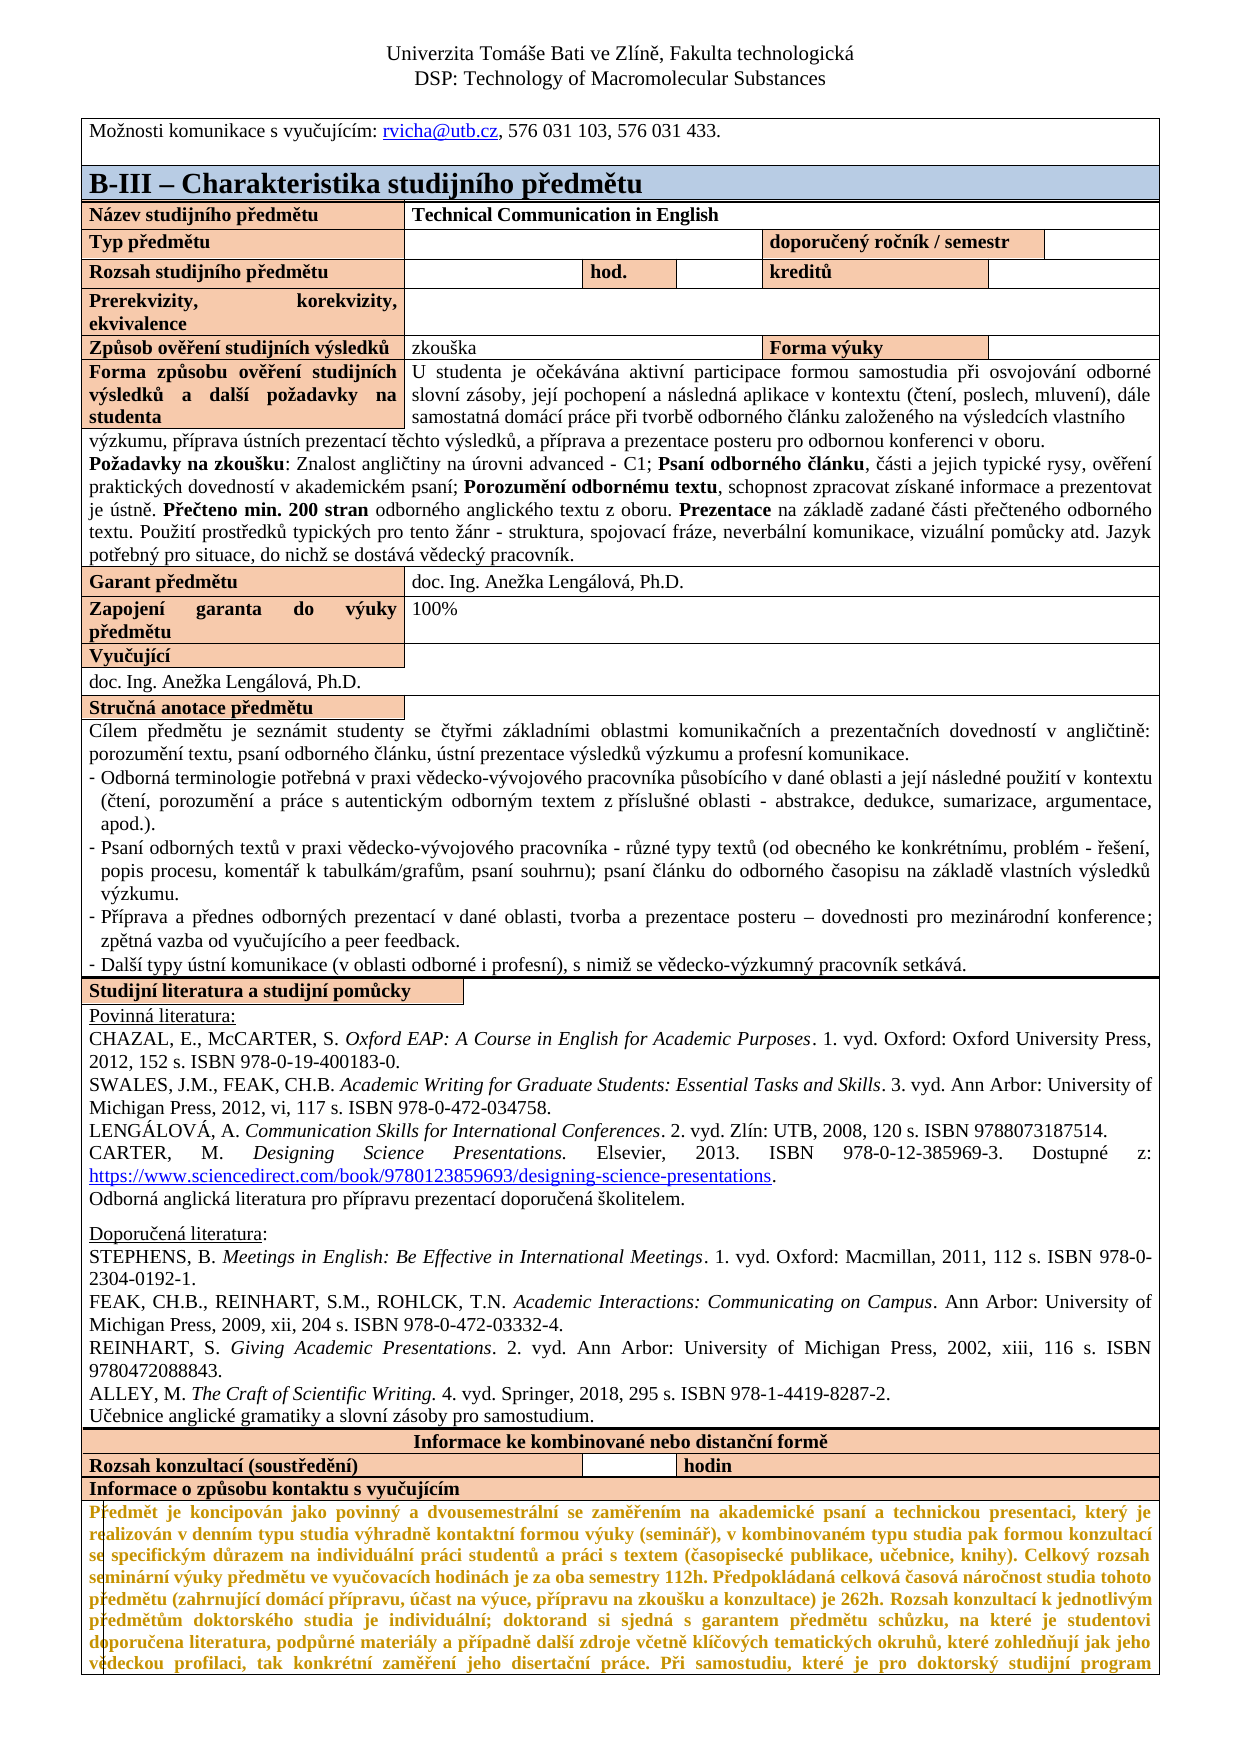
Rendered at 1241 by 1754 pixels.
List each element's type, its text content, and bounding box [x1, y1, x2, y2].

table_cell Rozsah studijního předmětu [82, 260, 404, 288]
table_cell [1045, 230, 1159, 258]
table_cell [989, 260, 1159, 288]
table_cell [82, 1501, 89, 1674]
table_cell [989, 336, 1159, 359]
table_cell hodin [677, 1454, 1159, 1476]
table_cell Technical Communication in English [405, 203, 1159, 229]
table_cell Stručná anotace předmětu [82, 696, 404, 718]
table_cell Zapojení garanta do výuky předmětu [82, 597, 404, 643]
table_cell Forma výuky [763, 336, 988, 359]
table_cell 100% [405, 597, 1159, 643]
table_cell doc. Ing. Anežka Lengálová, Ph.D. [82, 667, 1159, 694]
table_cell [405, 230, 762, 258]
table_cell [405, 289, 1159, 335]
table_cell Garant předmětu [82, 567, 404, 596]
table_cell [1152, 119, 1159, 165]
table_cell hod. [583, 260, 676, 288]
table_cell Povinná literatura: CHAZAL, E., McCARTER, S. Oxford EAP: A Course in English for Academic Purposes. 1. vyd. Oxford: Oxford University Press, 2012, 152 s. ISBN 978-0-19-400183-0. SWALES, J.M., FEAK, CH.B. Academic Writing for Graduate Students: Essential Tasks and Skills. 3. vyd. Ann Arbor: University of Michigan Press, 2012, vi, 117 s. ISBN 978-0-472-034758. LENGÁLOVÁ, A. Communication Skills for International Conferences. 2. vyd. Zlín: UTB, 2008, 120 s. ISBN 9788073187514. CARTER, M. Designing Science Presentations. Elsevier, 2013. ISBN 978-0-12-385969-3. Dostupné z: https://www.sciencedirect.com/book/9780123859693/designing-science-presentations. Odborná anglická literatura pro přípravu prezentací doporučená školitelem. Doporučená literatura: STEPHENS, B. Meetings in English: Be Effective in International Meetings. 1. vyd. Oxford: Macmillan, 2011, 112 s. ISBN 978-0-2304-0192-1. FEAK, CH.B., REINHART, S.M., ROHLCK, T.N. Academic Interactions: Communicating on Campus. Ann Arbor: University of Michigan Press, 2009, xii, 204 s. ISBN 978-0-472-03332-4. REINHART, S. Giving Academic Presentations. 2. vyd. Ann Arbor: University of Michigan Press, 2002, xiii, 116 s. ISBN 9780472088843. ALLEY, M. The Craft of Scientific Writing. 4. vyd. Springer, 2018, 295 s. ISBN 978-1-4419-8287-2. Učebnice anglické gramatiky a slovní zásoby pro samostudium. [82, 1004, 1159, 1427]
table_cell U studenta je očekávána aktivní participace formou samostudia při osvojování odborné slovní zásoby, její pochopení a následná aplikace v kontextu (čtení, poslech, mluvení), dále samostatná domácí práce při tvorbě odborného článku založeného na výsledcích vlastního [405, 360, 1159, 428]
table_cell [583, 1454, 676, 1476]
table_cell doporučený ročník / semestr [763, 230, 1044, 258]
table_cell Vyučující [82, 644, 404, 667]
table_cell B-III – Charakteristika studijního předmětu [82, 166, 1159, 199]
table_cell [464, 979, 1159, 1003]
table_cell [405, 644, 1159, 667]
table_cell Název studijního předmětu [82, 203, 404, 229]
table_cell kreditů [763, 260, 988, 288]
table_cell [405, 260, 582, 288]
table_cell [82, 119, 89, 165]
table_cell Způsob ověření studijních výsledků [82, 336, 404, 359]
table_cell Studijní literatura a studijní pomůcky [82, 979, 463, 1003]
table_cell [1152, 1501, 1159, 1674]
table_cell Prerekvizity, korekvizity, ekvivalence [82, 289, 404, 335]
table_cell Typ předmětu [82, 230, 404, 258]
table_cell Informace ke kombinované nebo distanční formě [82, 1428, 1159, 1453]
table_cell zkouška [405, 336, 762, 359]
table_cell Forma způsobu ověření studijních výsledků a další požadavky na studenta [82, 360, 404, 428]
table_cell výzkumu, příprava ústních prezentací těchto výsledků, a příprava a prezentace posteru pro odbornou konferenci v oboru. Požadavky na zkoušku: Znalost angličtiny na úrovni advanced - C1; Psaní odborného článku, části a jejich typické rysy, ověření praktických dovedností v akademickém psaní; Porozumění odbornému textu, schopnost zpracovat získané informace a prezentovat je ústně. Přečteno min. 200 stran odborného anglického textu z oboru. Prezentace na základě zadané části přečteného odborného textu. Použití prostředků typických pro tento žánr - struktura, spojovací fráze, neverbální komunikace, vizuální pomůcky atd. Jazyk potřebný pro situace, do nichž se dostává vědecký pracovník. [82, 428, 1159, 566]
table_cell doc. Ing. Anežka Lengálová, Ph.D. [405, 567, 1159, 596]
table_cell [405, 696, 1159, 718]
table_cell Informace o způsobu kontaktu s vyučujícím [82, 1478, 1159, 1500]
table_cell Rozsah konzultací (soustředění) [82, 1454, 582, 1476]
table_cell Cílem předmětu je seznámit studenty se čtyřmi základními oblastmi komunikačních a prezentačních dovedností v angličtině: porozumění textu, psaní odborného článku, ústní prezentace výsledků výzkumu a profesní komunikace. Odborná terminologie potřebná v praxi vědecko-vývojového pracovníka působícího v dané oblasti a její následné použití v kontextu (čtení, porozumění a práce s autentickým odborným textem z příslušné oblasti - abstrakce, dedukce, sumarizace, argumentace, apod.). Psaní odborných textů v praxi vědecko-vývojového pracovníka - různé typy textů (od obecného ke konkrétnímu, problém - řešení, popis procesu, komentář k tabulkám/grafům, psaní souhrnu); psaní článku do odborného časopisu na základě vlastních výsledků výzkumu. Příprava a přednes odborných prezentací v dané oblasti, tvorba a prezentace posteru – dovednosti pro mezinárodní konference; zpětná vazba od vyučujícího a peer feedback. Další typy ústní komunikace (v oblasti odborné i profesní), s nimiž se vědecko-výzkumný pracovník setkává. [82, 719, 1159, 976]
table_cell [677, 260, 762, 288]
